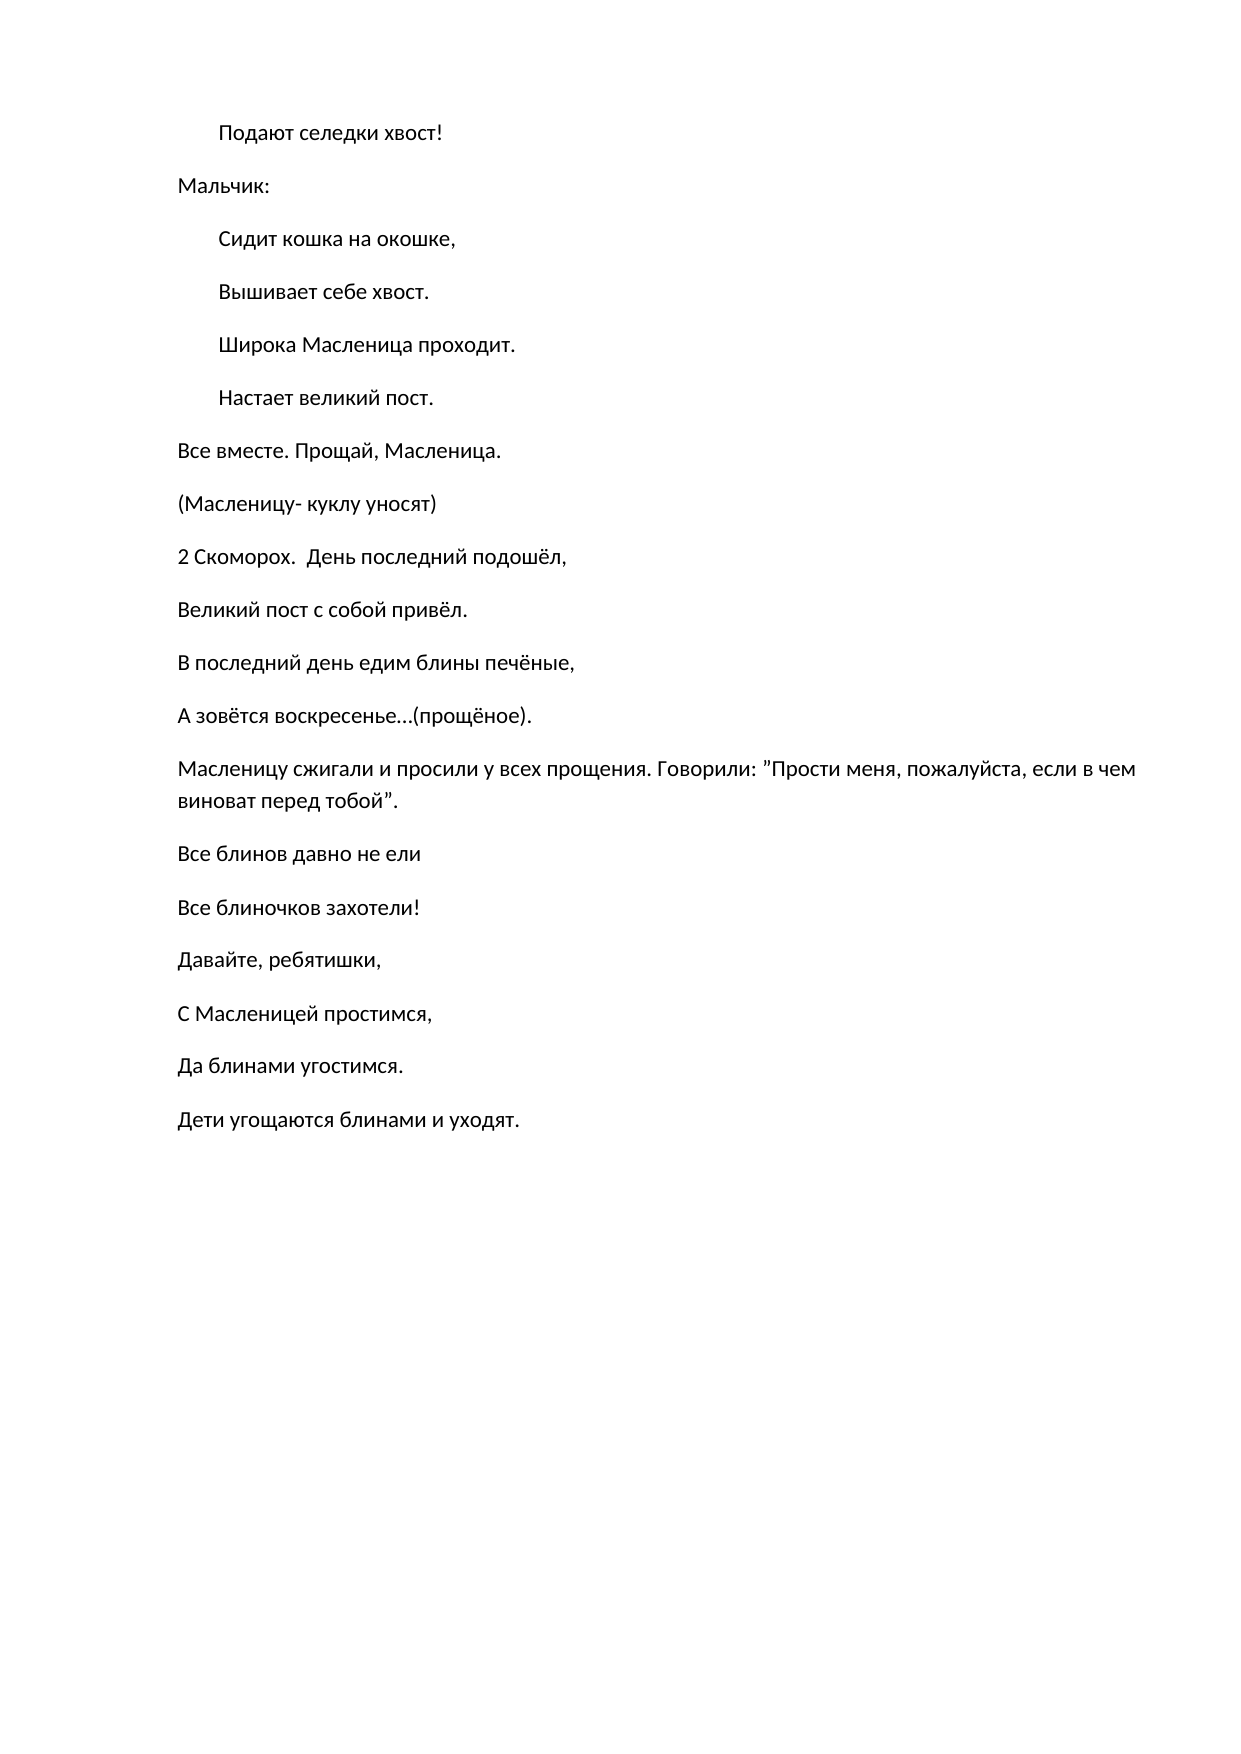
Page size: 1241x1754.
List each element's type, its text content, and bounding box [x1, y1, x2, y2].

text Все блиночков захотели! [177, 893, 1152, 921]
text В последний день едим блины печёные, [177, 648, 1152, 676]
text Вышивает себе хвост. [177, 277, 1152, 305]
text С Масленицей простимся, [177, 999, 1152, 1027]
text (Масленицу- куклу уносят) [177, 489, 1152, 517]
text Сидит кошка на окошке, [177, 224, 1152, 252]
text 2 Скоморох. День последний подошёл, [177, 542, 1152, 570]
text Да блинами угостимся. [177, 1052, 1152, 1080]
text А зовётся воскресенье…(прощёное). [177, 701, 1152, 729]
text Дети угощаются блинами и уходят. [177, 1105, 1152, 1133]
text Великий пост с собой привёл. [177, 595, 1152, 623]
text Все блинов давно не ели [177, 839, 1152, 868]
text Подают селедки хвост! [177, 118, 1152, 146]
text Масленицу сжигали и просили у всех прощения. Говорили: ”Прости меня, пожалуйста, если в чем виноват перед тобой”. [177, 754, 1152, 814]
text Давайте, ребятишки, [177, 946, 1152, 974]
text Широка Масленица проходит. [177, 330, 1152, 358]
text Мальчик: [177, 171, 1152, 199]
text Все вместе. Прощай, Масленица. [177, 436, 1152, 464]
text Настает великий пост. [177, 383, 1152, 411]
